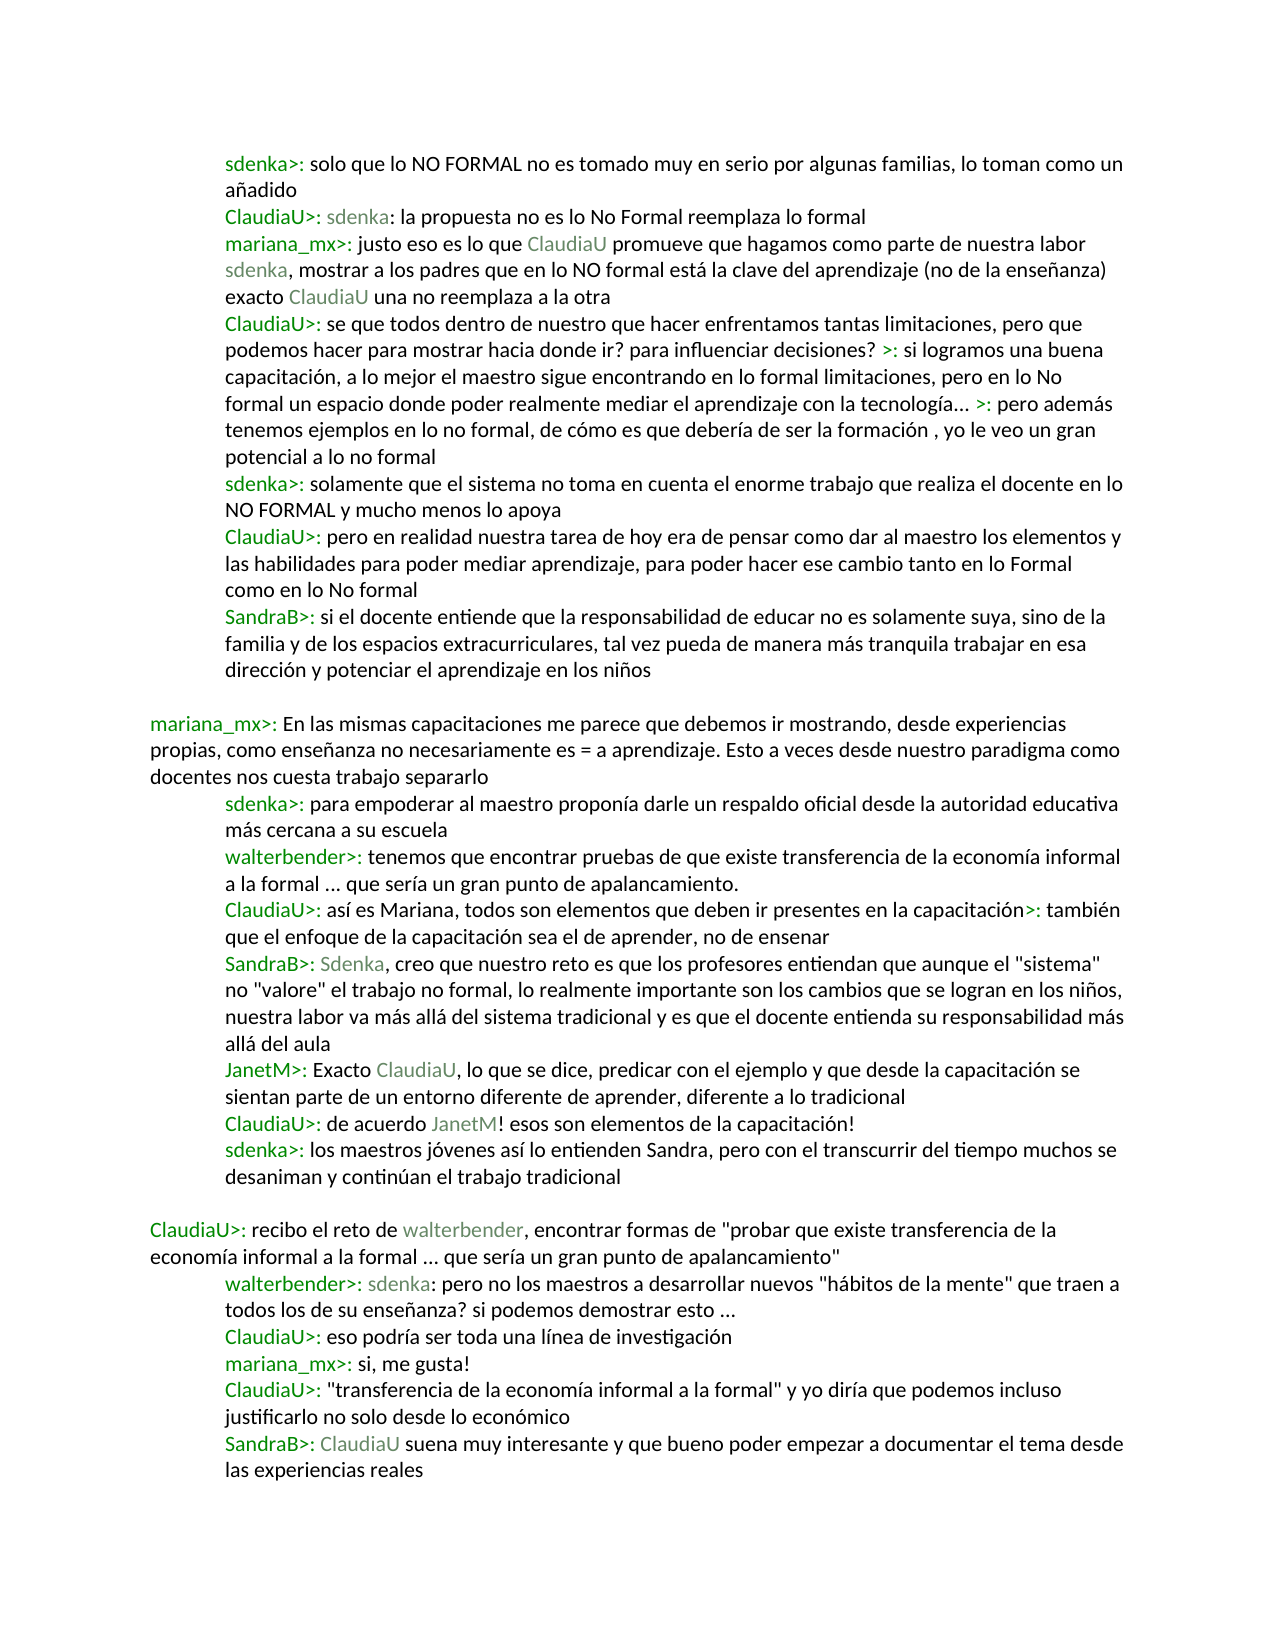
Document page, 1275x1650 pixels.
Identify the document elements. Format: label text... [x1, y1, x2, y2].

text ClaudiaU>: "transferencia de la economía informal a la formal" y yo diría que podemos incluso justificarlo no solo desde lo económico [225, 1377, 1125, 1430]
text sdenka>: los maestros jóvenes así lo entienden Sandra, pero con el transcurrir del tiempo muchos se desaniman y continúan el trabajo tradicional [225, 1137, 1125, 1190]
text ClaudiaU>: sdenka: la propuesta no es lo No Formal reemplaza lo formal [150, 203, 1125, 230]
text ClaudiaU>: recibo el reto de walterbender, encontrar formas de "probar que existe transferencia de la economía informal a la formal ... que sería un gran punto de apalancamiento" [150, 1217, 1125, 1270]
text ClaudiaU>: se que todos dentro de nuestro que hacer enfrentamos tantas limitaciones, pero que podemos hacer para mostrar hacia donde ir? para influenciar decisiones? >: si logramos una buena capacitación, a lo mejor el maestro sigue encontrando en lo formal limitaciones, pero en lo No formal un espacio donde poder realmente mediar el aprendizaje con la tecnología... >: pero además tenemos ejemplos en lo no formal, de cómo es que debería de ser la formación , yo le veo un gran potencial a lo no formal [225, 310, 1125, 470]
text ClaudiaU>: así es Mariana, todos son elementos que deben ir presentes en la capacitación>: también que el enfoque de la capacitación sea el de aprender, no de ensenar [225, 897, 1125, 950]
text mariana_mx>: justo eso es lo que ClaudiaU promueve que hagamos como parte de nuestra labor sdenka, mostrar a los padres que en lo NO formal está la clave del aprendizaje (no de la enseñanza) exacto ClaudiaU una no reemplaza a la otra [225, 230, 1125, 310]
text sdenka>: para empoderar al maestro proponía darle un respaldo oficial desde la autoridad educativa más cercana a su escuela [225, 790, 1125, 843]
text ClaudiaU>: pero en realidad nuestra tarea de hoy era de pensar como dar al maestro los elementos y las habilidades para poder mediar aprendizaje, para poder hacer ese cambio tanto en lo Formal como en lo No formal [225, 523, 1125, 603]
text SandraB>: ClaudiaU suena muy interesante y que bueno poder empezar a documentar el tema desde las experiencias reales [225, 1430, 1125, 1483]
text sdenka>: solo que lo NO FORMAL no es tomado muy en serio por algunas familias, lo toman como un añadido [225, 150, 1125, 203]
text ClaudiaU>: de acuerdo JanetM! esos son elementos de la capacitación! [150, 1110, 1125, 1137]
text mariana_mx>: si, me gusta! [225, 1350, 1125, 1377]
text ClaudiaU>: eso podría ser toda una línea de investigación [225, 1323, 1125, 1350]
text walterbender>: sdenka: pero no los maestros a desarrollar nuevos "hábitos de la mente" que traen a todos los de su enseñanza? si podemos demostrar esto ... [225, 1270, 1125, 1323]
text SandraB>: si el docente entiende que la responsabilidad de educar no es solamente suya, sino de la familia y de los espacios extracurriculares, tal vez pueda de manera más tranquila trabajar en esa dirección y potenciar el aprendizaje en los niños [225, 603, 1125, 683]
text sdenka>: solamente que el sistema no toma en cuenta el enorme trabajo que realiza el docente en lo NO FORMAL y mucho menos lo apoya [225, 470, 1125, 523]
text mariana_mx>: En las mismas capacitaciones me parece que debemos ir mostrando, desde experiencias propias, como enseñanza no necesariamente es = a aprendizaje. Esto a veces desde nuestro paradigma como docentes nos cuesta trabajo separarlo [150, 710, 1125, 790]
text JanetM>: Exacto ClaudiaU, lo que se dice, predicar con el ejemplo y que desde la capacitación se sientan parte de un entorno diferente de aprender, diferente a lo tradicional [225, 1057, 1125, 1110]
text SandraB>: Sdenka, creo que nuestro reto es que los profesores entiendan que aunque el "sistema" no "valore" el trabajo no formal, lo realmente importante son los cambios que se logran en los niños, nuestra labor va más allá del sistema tradicional y es que el docente entienda su responsabilidad más allá del aula [225, 950, 1125, 1057]
text walterbender>: tenemos que encontrar pruebas de que existe transferencia de la economía informal a la formal ... que sería un gran punto de apalancamiento. [225, 843, 1125, 897]
